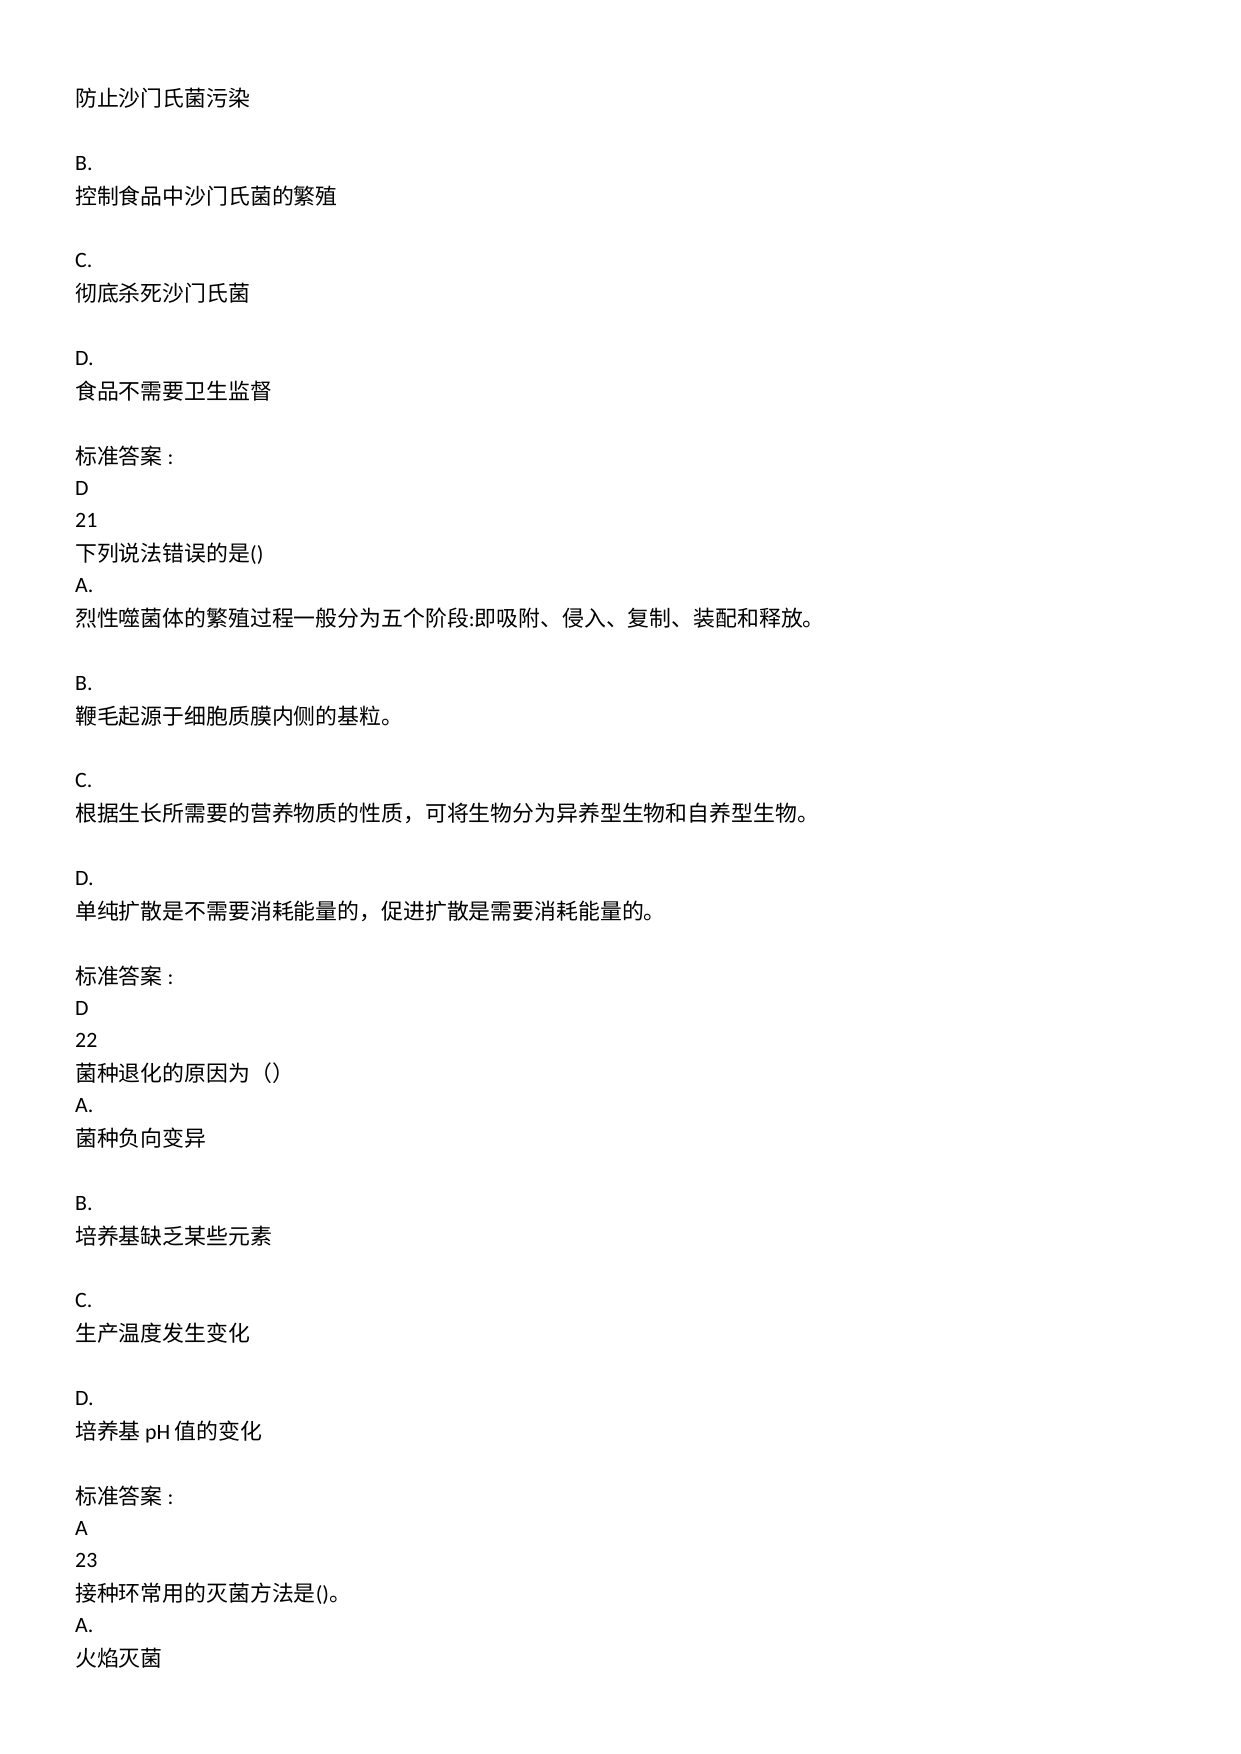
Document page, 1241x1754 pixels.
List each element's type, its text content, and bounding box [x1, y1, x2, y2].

text D. [75, 1381, 1165, 1413]
text 标准答案 : [75, 1478, 1165, 1511]
text C. [75, 763, 1165, 796]
text 生产温度发生变化 [75, 1316, 1165, 1348]
text 烈性噬菌体的繁殖过程一般分为五个阶段:即吸附、侵入、复制、装配和释放。 [75, 601, 1165, 633]
text B. [75, 666, 1165, 698]
text A. [75, 1608, 1165, 1641]
text 鞭毛起源于细胞质膜内侧的基粒。 [75, 698, 1165, 731]
text 22 [75, 1023, 1165, 1056]
text 标准答案 : [75, 438, 1165, 471]
text 单纯扩散是不需要消耗能量的，促进扩散是需要消耗能量的。 [75, 893, 1165, 926]
text D. [75, 341, 1165, 373]
text 火焰灭菌 [75, 1641, 1165, 1673]
text 菌种退化的原因为（） [75, 1056, 1165, 1088]
text B. [75, 146, 1165, 178]
text D. [75, 861, 1165, 893]
text 下列说法错误的是() [75, 536, 1165, 568]
text A [75, 1511, 1165, 1543]
text D [75, 991, 1165, 1023]
text A. [75, 1088, 1165, 1121]
text 菌种负向变异 [75, 1121, 1165, 1153]
text 彻底杀死沙门氏菌 [75, 276, 1165, 308]
text 接种环常用的灭菌方法是()。 [75, 1576, 1165, 1608]
text B. [75, 1186, 1165, 1218]
text 培养基pH值的变化 [75, 1413, 1165, 1446]
text C. [75, 243, 1165, 276]
text 标准答案 : [75, 958, 1165, 991]
text 防止沙门氏菌污染 [75, 81, 1165, 113]
text D [75, 471, 1165, 503]
text 23 [75, 1543, 1165, 1576]
text 食品不需要卫生监督 [75, 373, 1165, 406]
text 21 [75, 503, 1165, 536]
text 根据生长所需要的营养物质的性质，可将生物分为异养型生物和自养型生物。 [75, 796, 1165, 828]
text C. [75, 1283, 1165, 1316]
text 培养基缺乏某些元素 [75, 1218, 1165, 1251]
text A. [75, 568, 1165, 601]
text 控制食品中沙门氏菌的繁殖 [75, 178, 1165, 211]
